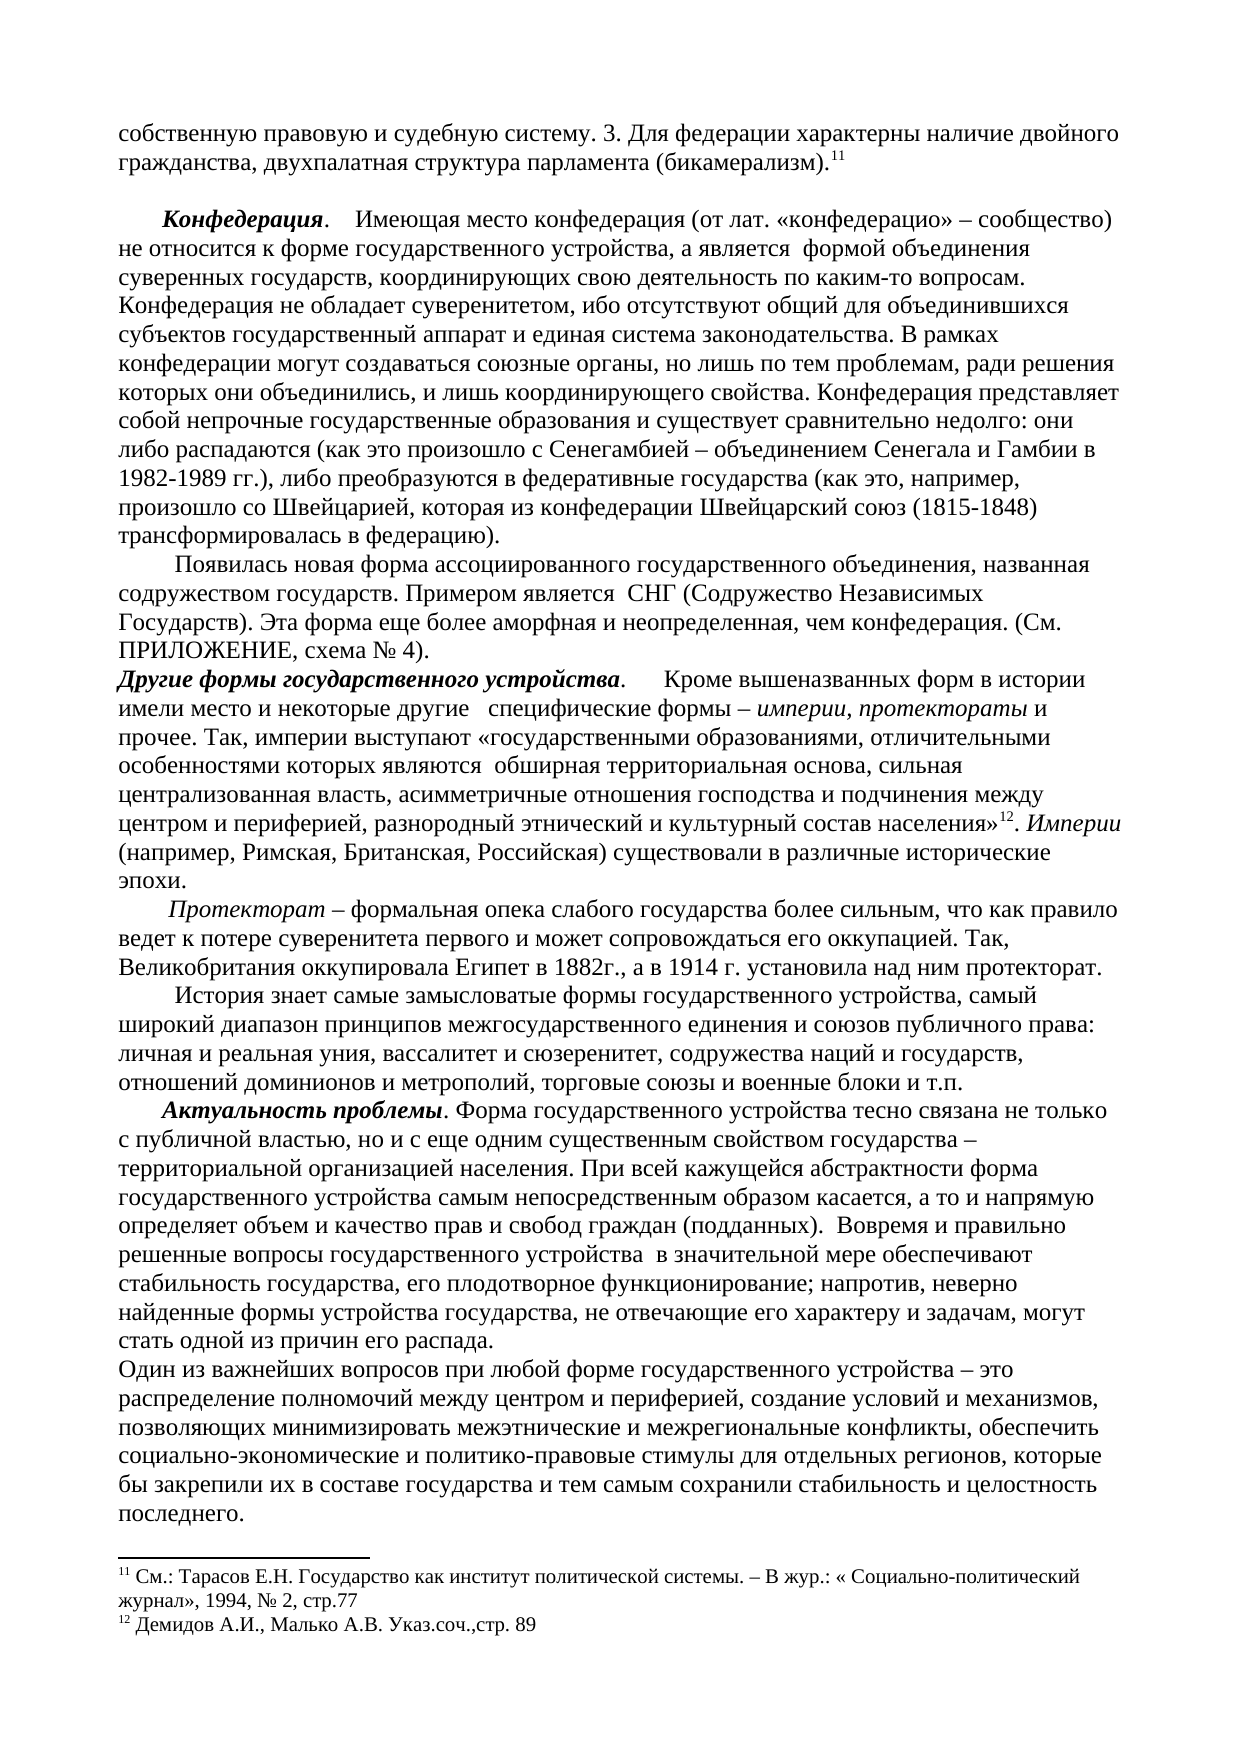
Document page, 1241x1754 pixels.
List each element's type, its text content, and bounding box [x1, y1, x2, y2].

text Появилась новая форма ассоциированного государственного объединения, названная содружеством государств. Примером является СНГ (Содружество Независимых Государств). Эта форма еще более аморфная и неопределенная, чем конфедерация. (См. ПРИЛОЖЕНИЕ, схема № 4). [118, 549, 1122, 664]
text Протекторат – формальная опека слабого государства более сильным, что как правило ведет к потере суверенитета первого и может сопровождаться его оккупацией. Так, Великобритания оккупировала Египет в 1882г., а в 1914 г. установила над ним протекторат. [118, 894, 1122, 981]
text История знает самые замысловатые формы государственного устройства, самый широкий диапазон принципов межгосударственного единения и союзов публичного права: личная и реальная уния, вассалитет и сюзеренитет, содружества наций и государств, отношений доминионов и метрополий, торговые союзы и военные блоки и т.п. [118, 981, 1122, 1096]
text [118, 118, 1122, 176]
text Актуальность проблемы. Форма государственного устройства тесно связана не только с публичной властью, но и с еще одним существенным свойством государства – территориальной организацией населения. При всей кажущейся абстрактности форма государственного устройства самым непосредственным образом касается, а то и напрямую определяет объем и качество прав и свобод граждан (подданных). Вовремя и правильно решенные вопросы государственного устройства в значительной мере обеспечивают стабильность государства, его плодотворное функционирование; напротив, неверно найденные формы устройства государства, не отвечающие его характеру и задачам, могут стать одной из причин его распада. [118, 1096, 1122, 1354]
text Один из важнейших вопросов при любой форме государственного устройства – это распределение полномочий между центром и периферией, создание условий и механизмов, позволяющих минимизировать межэтнические и межрегиональные конфликты, обеспечить социально-экономические и политико-правовые стимулы для отдельных регионов, которые бы закрепили их в составе государства и тем самым сохранили стабильность и целостность последнего. [118, 1354, 1122, 1527]
text Другие формы государственного устройства. Кроме вышеназванных форм в истории имели место и некоторые другие специфические формы – империи, протектораты и прочее. Так, империи выступают «государственными образованиями, отличительными особенностями которых являются обширная территориальная основа, сильная централизованная власть, асимметричные отношения господства и подчинения между центром и периферией, разнородный этнический и культурный состав населения». Империи (например, Римская, Британская, Российская) существовали в различные исторические эпохи. [118, 664, 1122, 894]
text Конфедерация. Имеющая место конфедерация (от лат. «конфедерацио» – сообщество) не относится к форме государственного устройства, а является формой объединения суверенных государств, координирующих свою деятельность по каким-то вопросам. Конфедерация не обладает суверенитетом, ибо отсутствуют общий для объединившихся субъектов государственный аппарат и единая система законодательства. В рамках конфедерации могут создаваться союзные органы, но лишь по тем проблемам, ради решения которых они объединились, и лишь координирующего свойства. Конфедерация представляет собой непрочные государственные образования и существует сравнительно недолго: они либо распадаются (как это произошло с Сенегамбией – объединением Сенегала и Гамбии в 1982-1989 гг.), либо преобразуются в федеративные государства (как это, например, произошло со Швейцарией, которая из конфедерации Швейцарский союз (1815-1848) трансформировалась в федерацию). [118, 204, 1122, 549]
